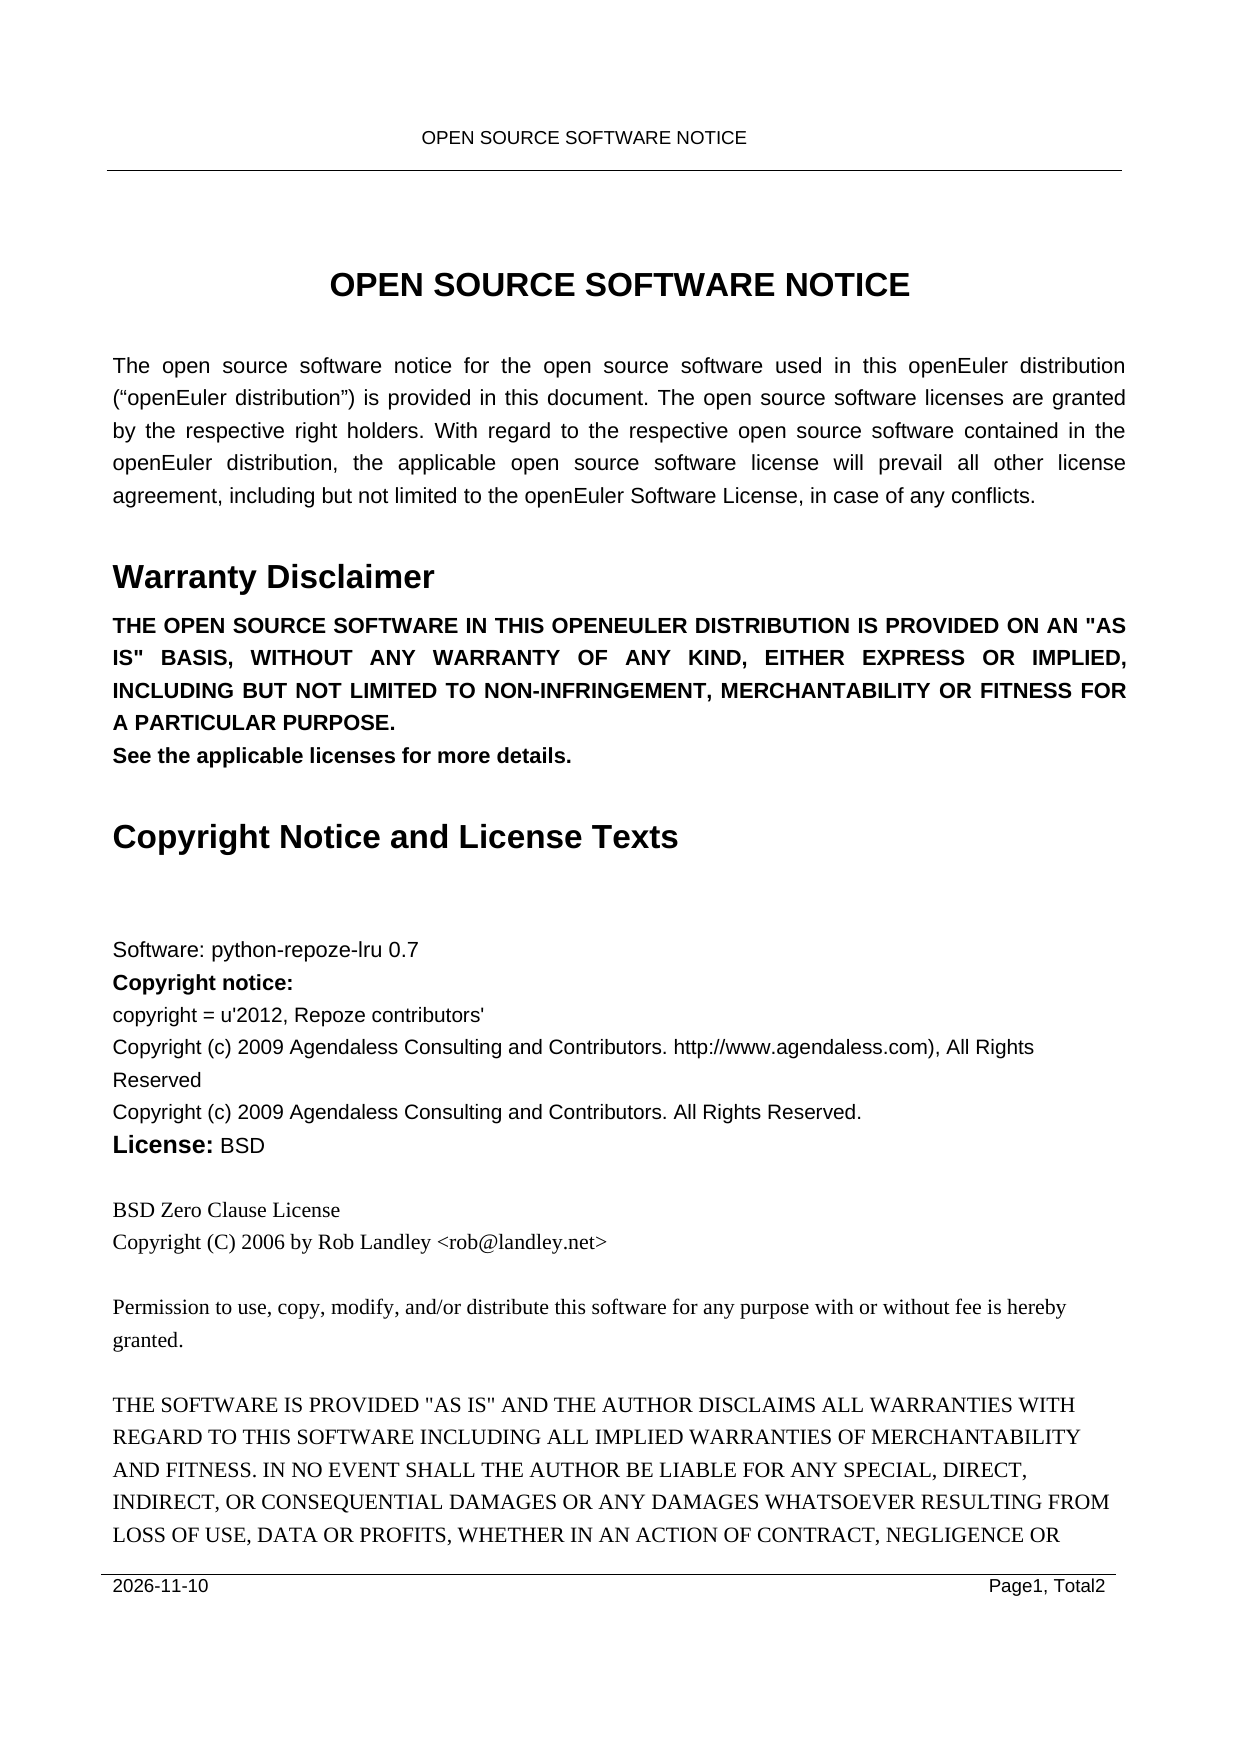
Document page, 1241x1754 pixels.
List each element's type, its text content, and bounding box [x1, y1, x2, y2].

text Copyright notice: [112, 966, 1128, 998]
text OPEN SOURCE SOFTWARE NOTICE [112, 251, 1128, 316]
text Warranty Disclaimer [112, 544, 1128, 609]
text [112, 1128, 1128, 1551]
text Software: python-repoze-lru 0.7 [112, 933, 1128, 966]
text Copyright (c) 2009 Agendaless Consulting and Contributors. All Rights Reserved. [112, 1096, 1128, 1128]
text Copyright (c) 2009 Agendaless Consulting and Contributors. http://www.agendaless.com), All Rights Reserved [112, 1031, 1128, 1096]
text Copyright Notice and License Texts [112, 804, 1128, 869]
text copyright = u'2012, Repoze contributors' [112, 998, 1128, 1031]
text THE OPEN SOURCE SOFTWARE IN THIS OPENEULER DISTRIBUTION IS PROVIDED ON AN "AS IS" BASIS, WITHOUT ANY WARRANTY OF ANY KIND, EITHER EXPRESS OR IMPLIED, INCLUDING BUT NOT LIMITED TO NON-INFRINGEMENT, MERCHANTABILITY OR FITNESS FOR A PARTICULAR PURPOSE. See the applicable licenses for more details. [112, 609, 1128, 771]
text The open source software notice for the open source software used in this openEuler distribution (“openEuler distribution”) is provided in this document. The open source software licenses are granted by the respective right holders. With regard to the respective open source software contained in the openEuler distribution, the applicable open source software license will prevail all other license agreement, including but not limited to the openEuler Software License, in case of any conflicts. [112, 349, 1128, 511]
